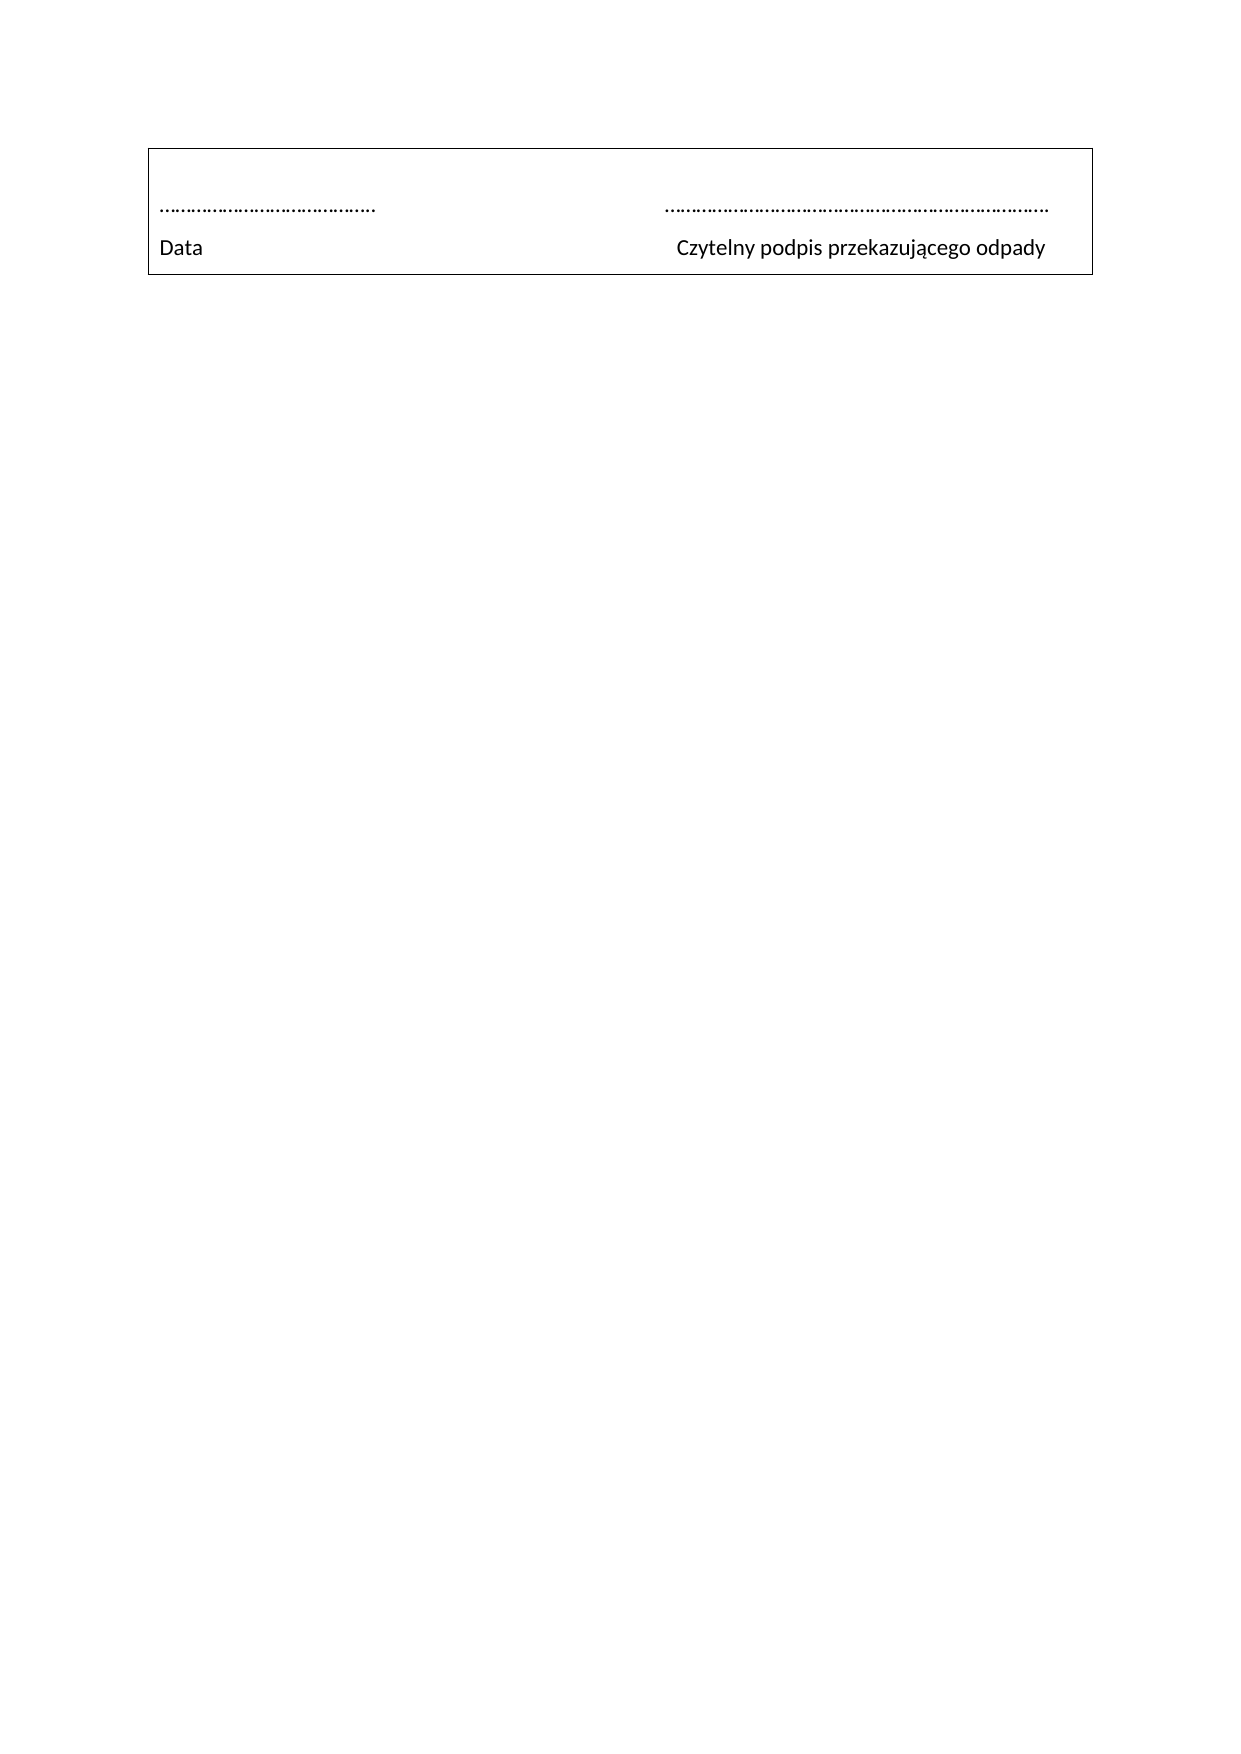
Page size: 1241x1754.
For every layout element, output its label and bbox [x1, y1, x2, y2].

table_cell [149, 149, 1092, 274]
